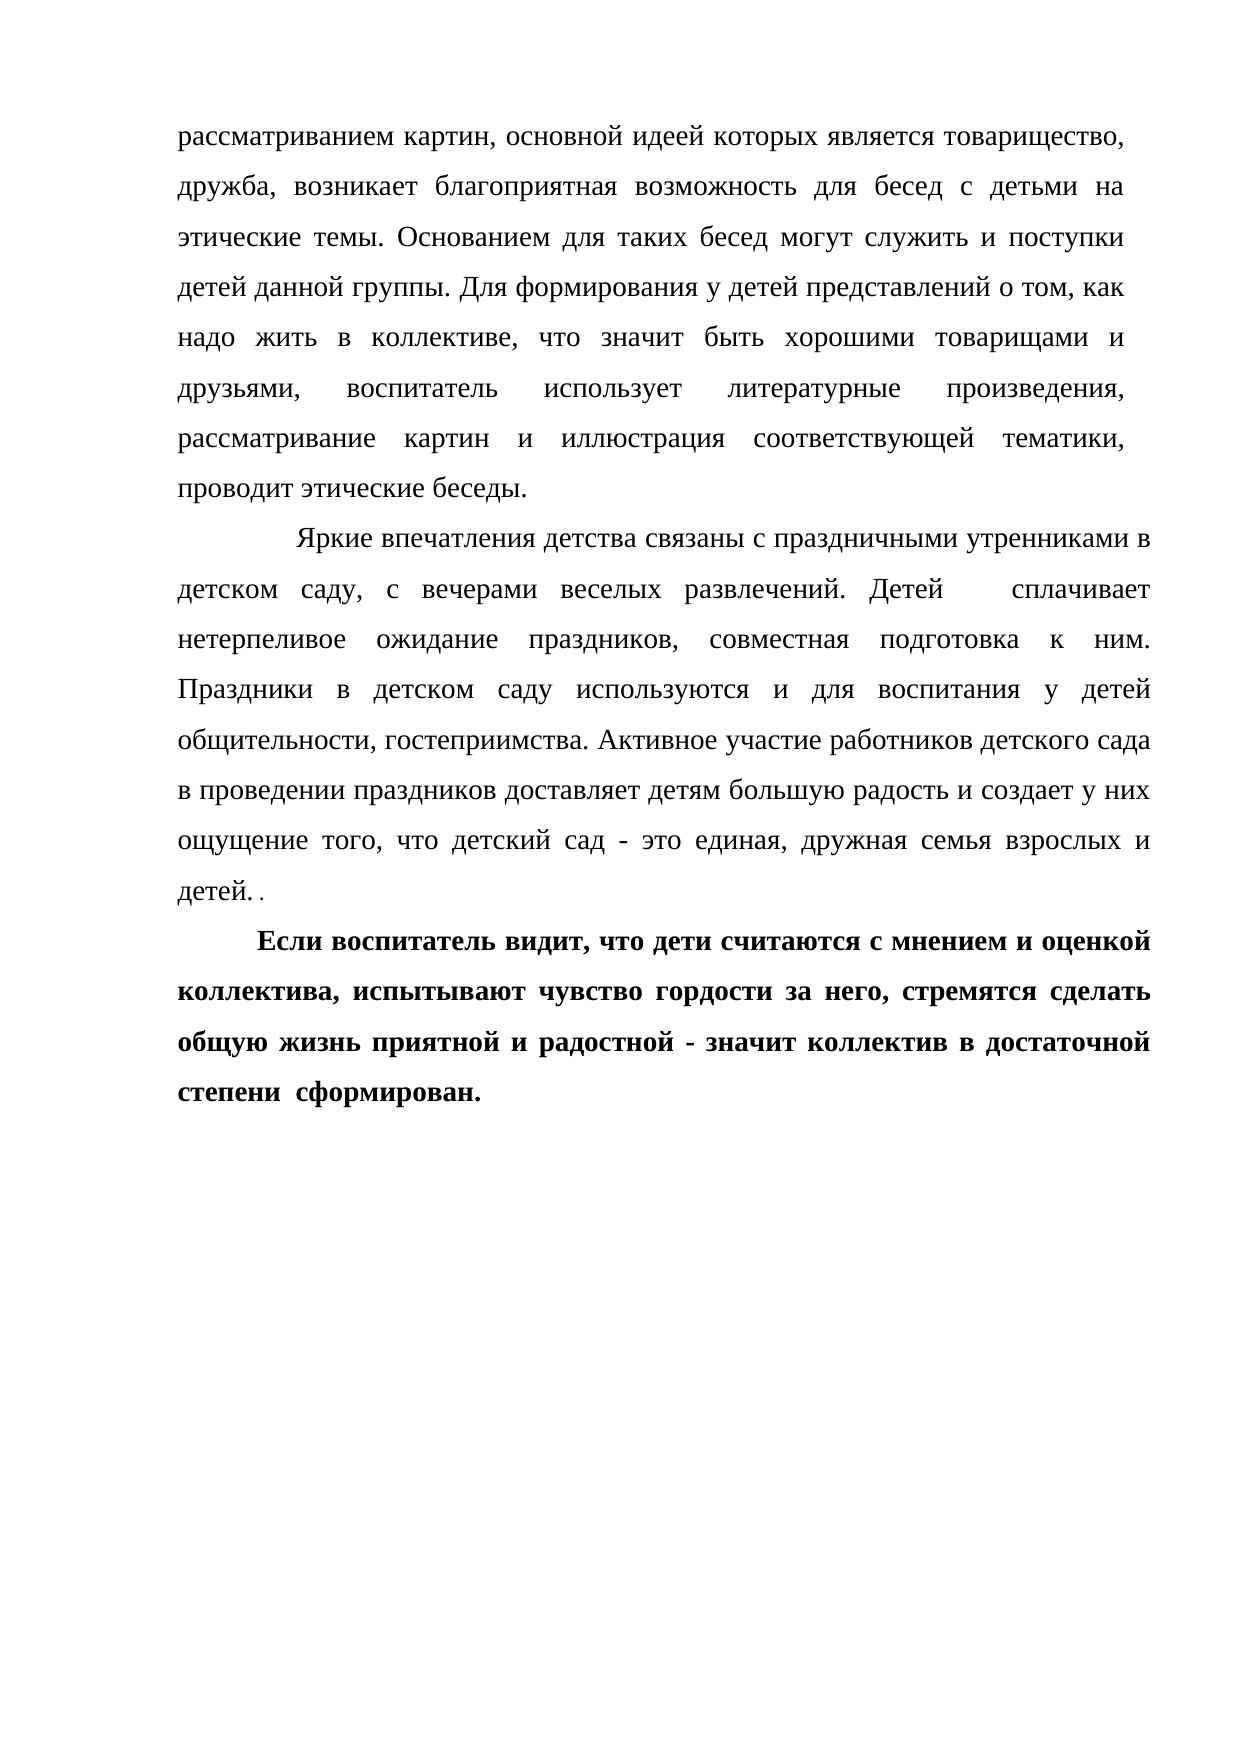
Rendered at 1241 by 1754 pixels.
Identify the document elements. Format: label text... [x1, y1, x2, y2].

text Яркие впечатления детства связаны с праздничными утренниками в детском саду, с вечерами веселых развлечений. Детей сплачивает нетерпеливое ожидание праздников, совместная подготовка к ним. Праздники в детском саду используются и для воспитания у детей общительности, гостеприимства. Активное участие работников детского сада в проведении праздников доставляет детям большую радость и создает у них ощущение того, что детский сад - это единая, дружная семья взрослых и детей. . [177, 521, 1152, 906]
text Если воспитатель видит, что дети считаются с мнением и оценкой коллектива, испытывают чувство гордости за него, стремятся сделать общую жизнь приятной и радостной - значит коллектив в достаточной степени сформирован. [177, 923, 1152, 1108]
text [177, 118, 1125, 504]
